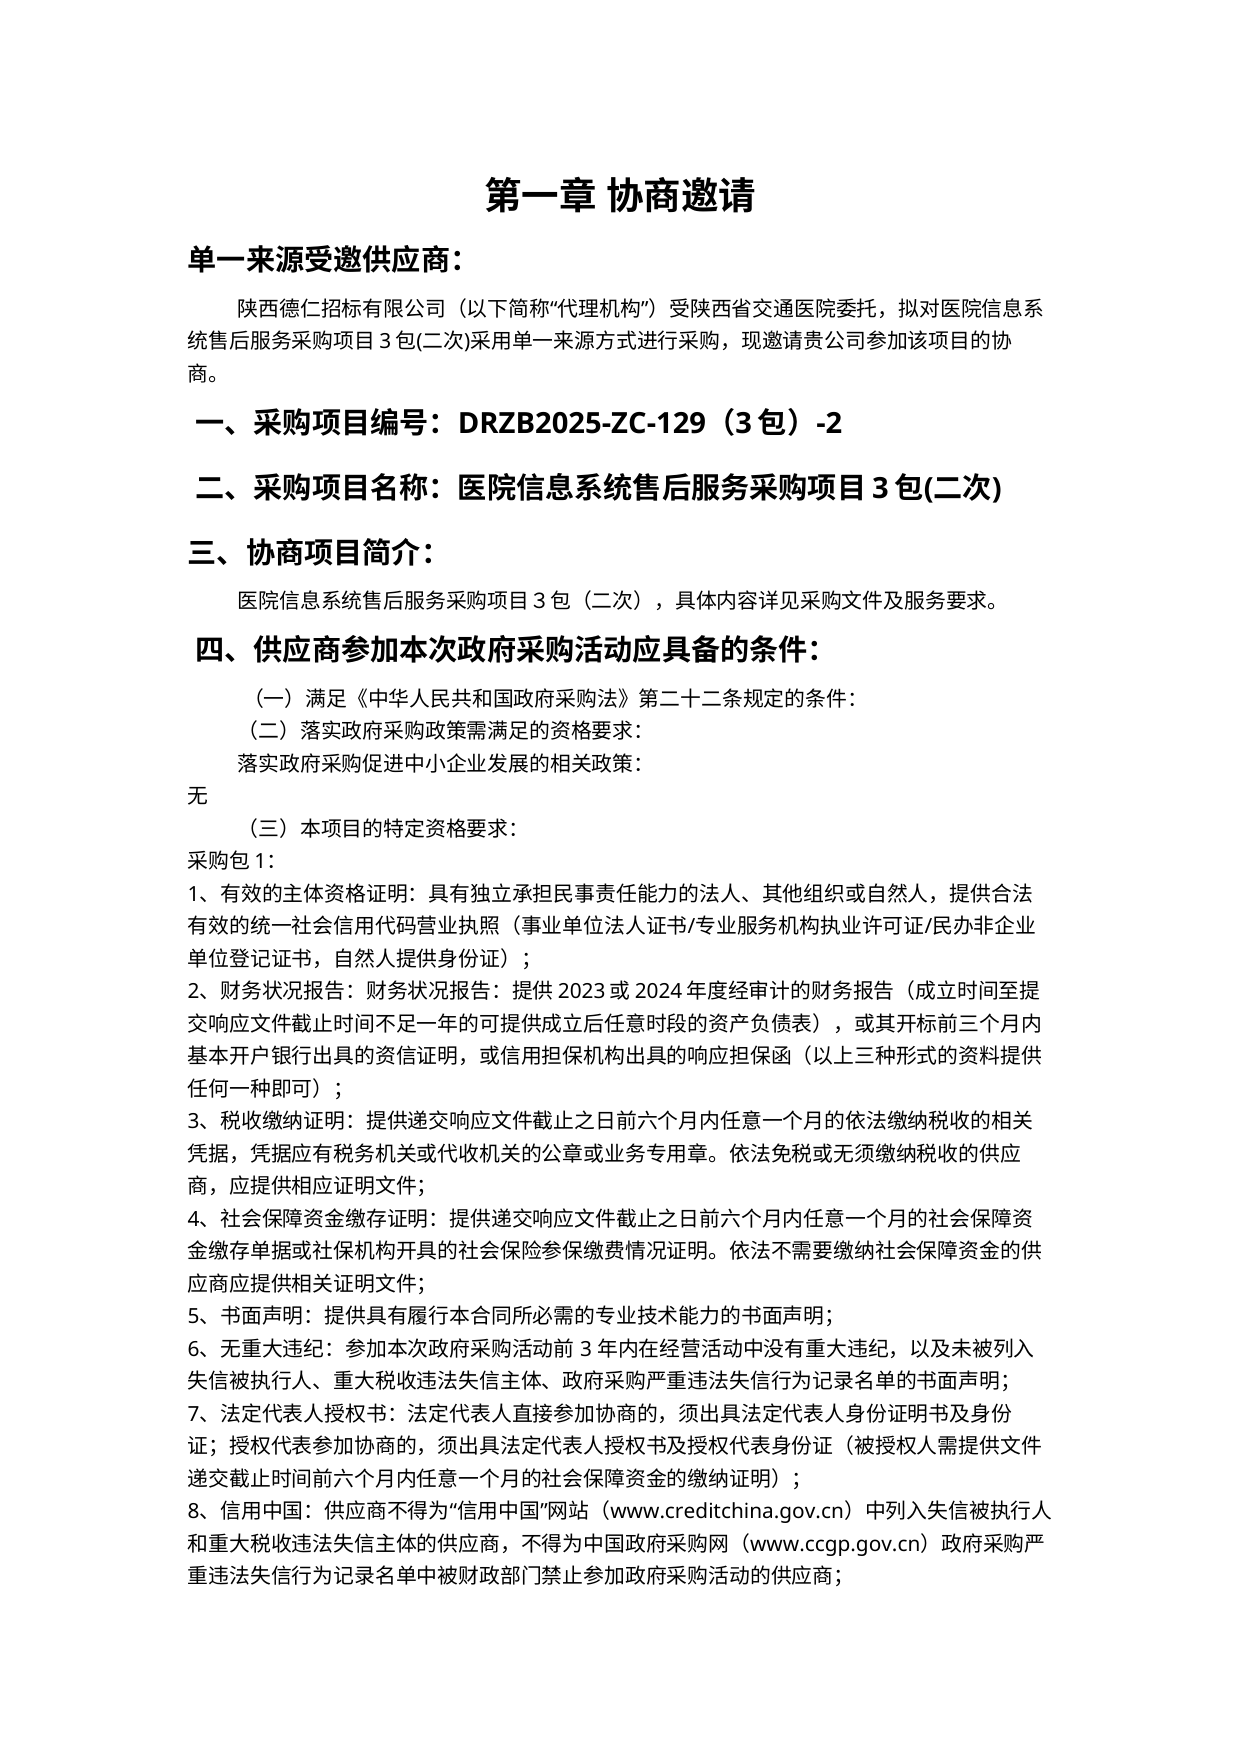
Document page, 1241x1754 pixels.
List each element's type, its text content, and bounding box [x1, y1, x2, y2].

text 5、书面声明：提供具有履行本合同所必需的专业技术能力的书面声明； [187, 1299, 1053, 1332]
text 二、采购项目名称：医院信息系统售后服务采购项目3包(二次) [187, 454, 1053, 519]
text 3、税收缴纳证明：提供递交响应文件截止之日前六个月内任意一个月的依法缴纳税收的相关凭据，凭据应有税务机关或代收机关的公章或业务专用章。依法免税或无须缴纳税收的供应商，应提供相应证明文件； [187, 1104, 1053, 1202]
text 4、社会保障资金缴存证明：提供递交响应文件截止之日前六个月内任意一个月的社会保障资金缴存单据或社保机构开具的社会保险参保缴费情况证明。依法不需要缴纳社会保障资金的供应商应提供相关证明文件； [187, 1202, 1053, 1299]
text （一）满足《中华人民共和国政府采购法》第二十二条规定的条件： [187, 682, 1053, 714]
text 三、协商项目简介： [187, 519, 1053, 584]
text 无 [187, 779, 1053, 812]
text 7、法定代表人授权书：法定代表人直接参加协商的，须出具法定代表人身份证明书及身份证；授权代表参加协商的，须出具法定代表人授权书及授权代表身份证（被授权人需提供文件递交截止时间前六个月内任意一个月的社会保障资金的缴纳证明）； [187, 1397, 1053, 1494]
text 一、采购项目编号：DRZB2025-ZC-129（3包）-2 [187, 389, 1053, 454]
text 采购包1： [187, 844, 1053, 877]
text （三）本项目的特定资格要求： [187, 812, 1053, 844]
text （二）落实政府采购政策需满足的资格要求： [187, 714, 1053, 747]
text 四、供应商参加本次政府采购活动应具备的条件： [187, 617, 1053, 682]
text 1、有效的主体资格证明：具有独立承担民事责任能力的法人、其他组织或自然人，提供合法有效的统一社会信用代码营业执照（事业单位法人证书/专业服务机构执业许可证/民办非企业单位登记证书，自然人提供身份证）； [187, 877, 1053, 974]
text 6、无重大违纪：参加本次政府采购活动前 3 年内在经营活动中没有重大违纪，以及未被列入失信被执行人、重大税收违法失信主体、政府采购严重违法失信行为记录名单的书面声明； [187, 1332, 1053, 1397]
text 8、信用中国：供应商不得为“信用中国”网站（www.creditchina.gov.cn）中列入失信被执行人和重大税收违法失信主体的供应商，不得为中国政府采购网（www.ccgp.gov.cn）政府采购严重违法失信行为记录名单中被财政部门禁止参加政府采购活动的供应商； [187, 1494, 1053, 1592]
text 医院信息系统售后服务采购项目３包（二次），具体内容详见采购文件及服务要求。 [187, 584, 1053, 617]
text 单一来源受邀供应商： [187, 227, 1053, 292]
text 陕西德仁招标有限公司（以下简称“代理机构”）受陕西省交通医院委托，拟对医院信息系统售后服务采购项目3包(二次)采用单一来源方式进行采购，现邀请贵公司参加该项目的协商。 [187, 292, 1053, 389]
text 第一章 协商邀请 [187, 162, 1053, 227]
text 落实政府采购促进中小企业发展的相关政策： [187, 747, 1053, 779]
text 2、财务状况报告：财务状况报告：提供2023或2024年度经审计的财务报告（成立时间至提交响应文件截止时间不足一年的可提供成立后任意时段的资产负债表），或其开标前三个月内基本开户银行出具的资信证明，或信用担保机构出具的响应担保函（以上三种形式的资料提供任何一种即可）； [187, 974, 1053, 1104]
